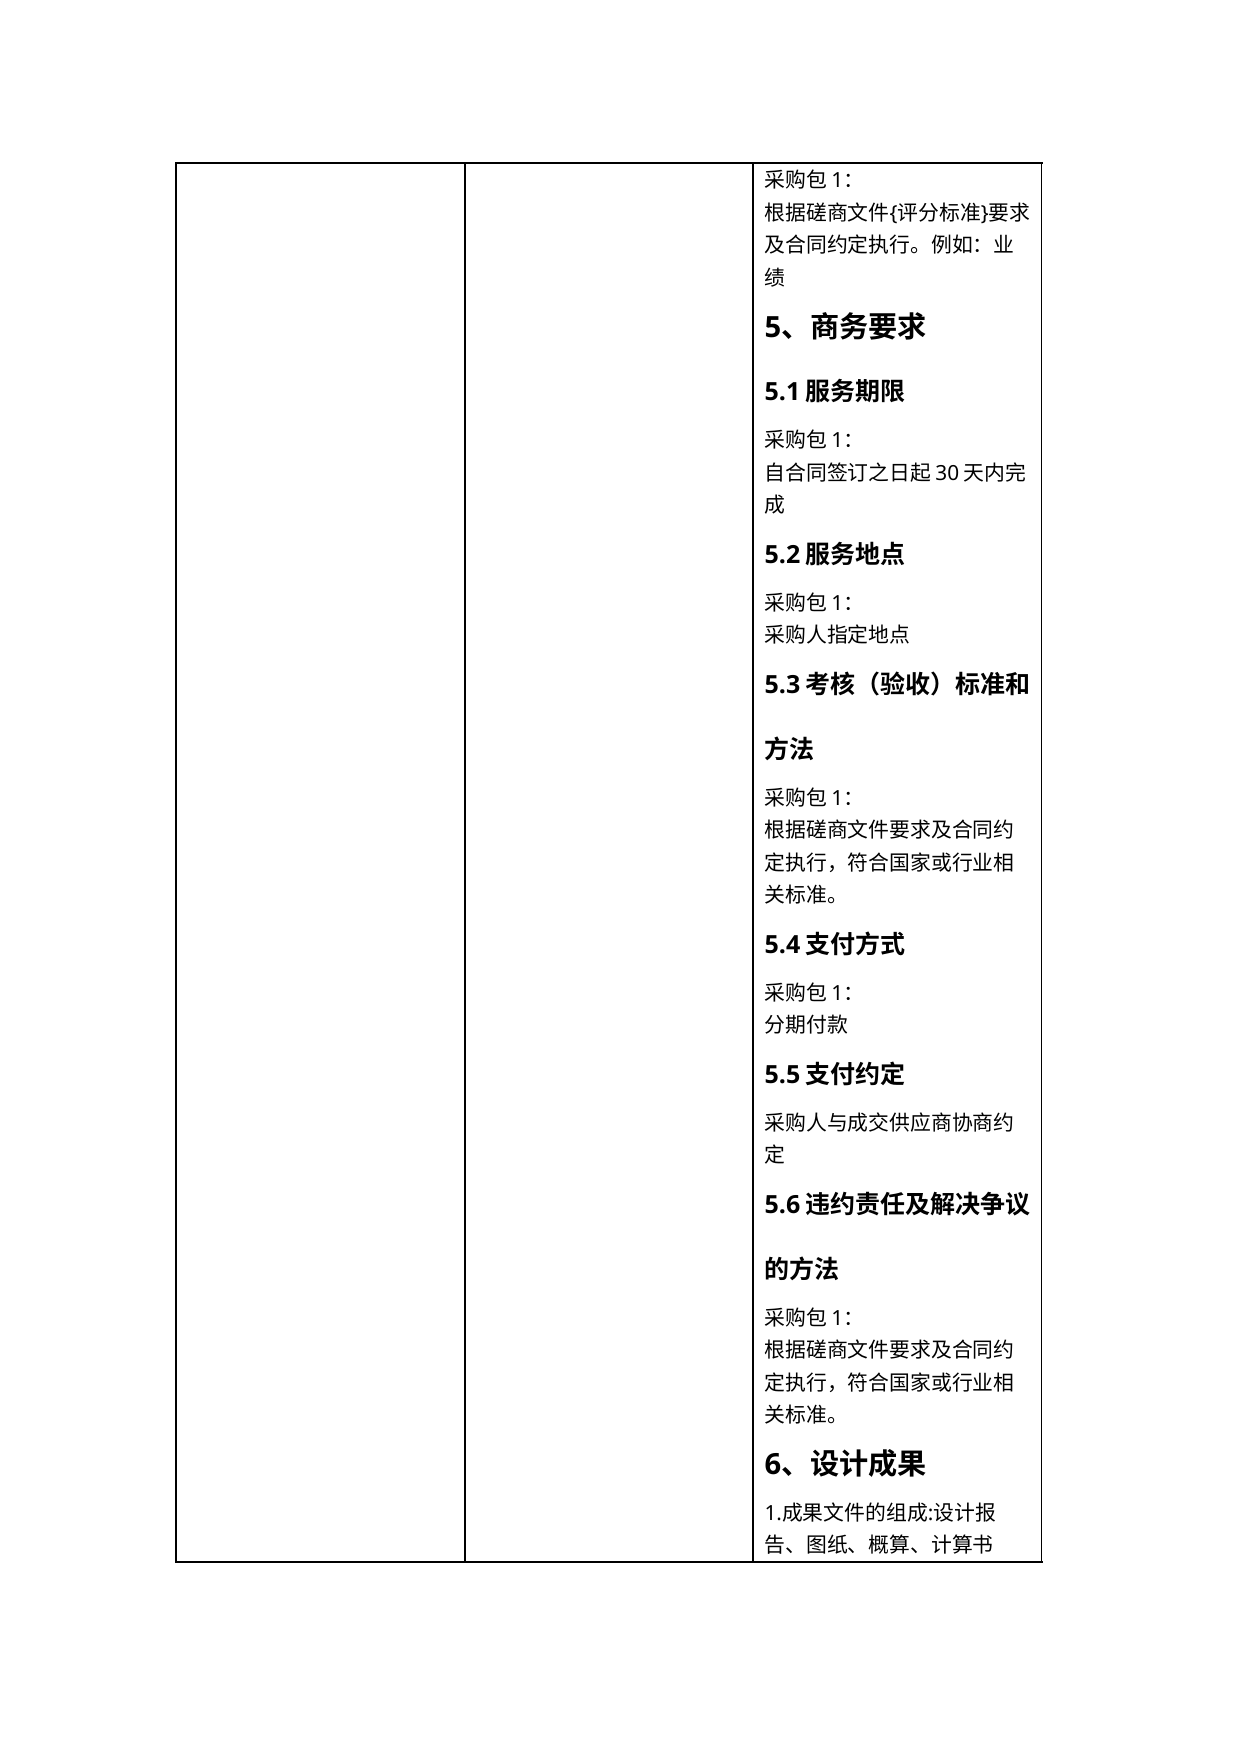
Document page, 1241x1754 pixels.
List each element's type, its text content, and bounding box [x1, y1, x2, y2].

table_cell 1 [177, 164, 464, 1561]
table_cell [754, 164, 1041, 1561]
table_cell [466, 164, 752, 1561]
